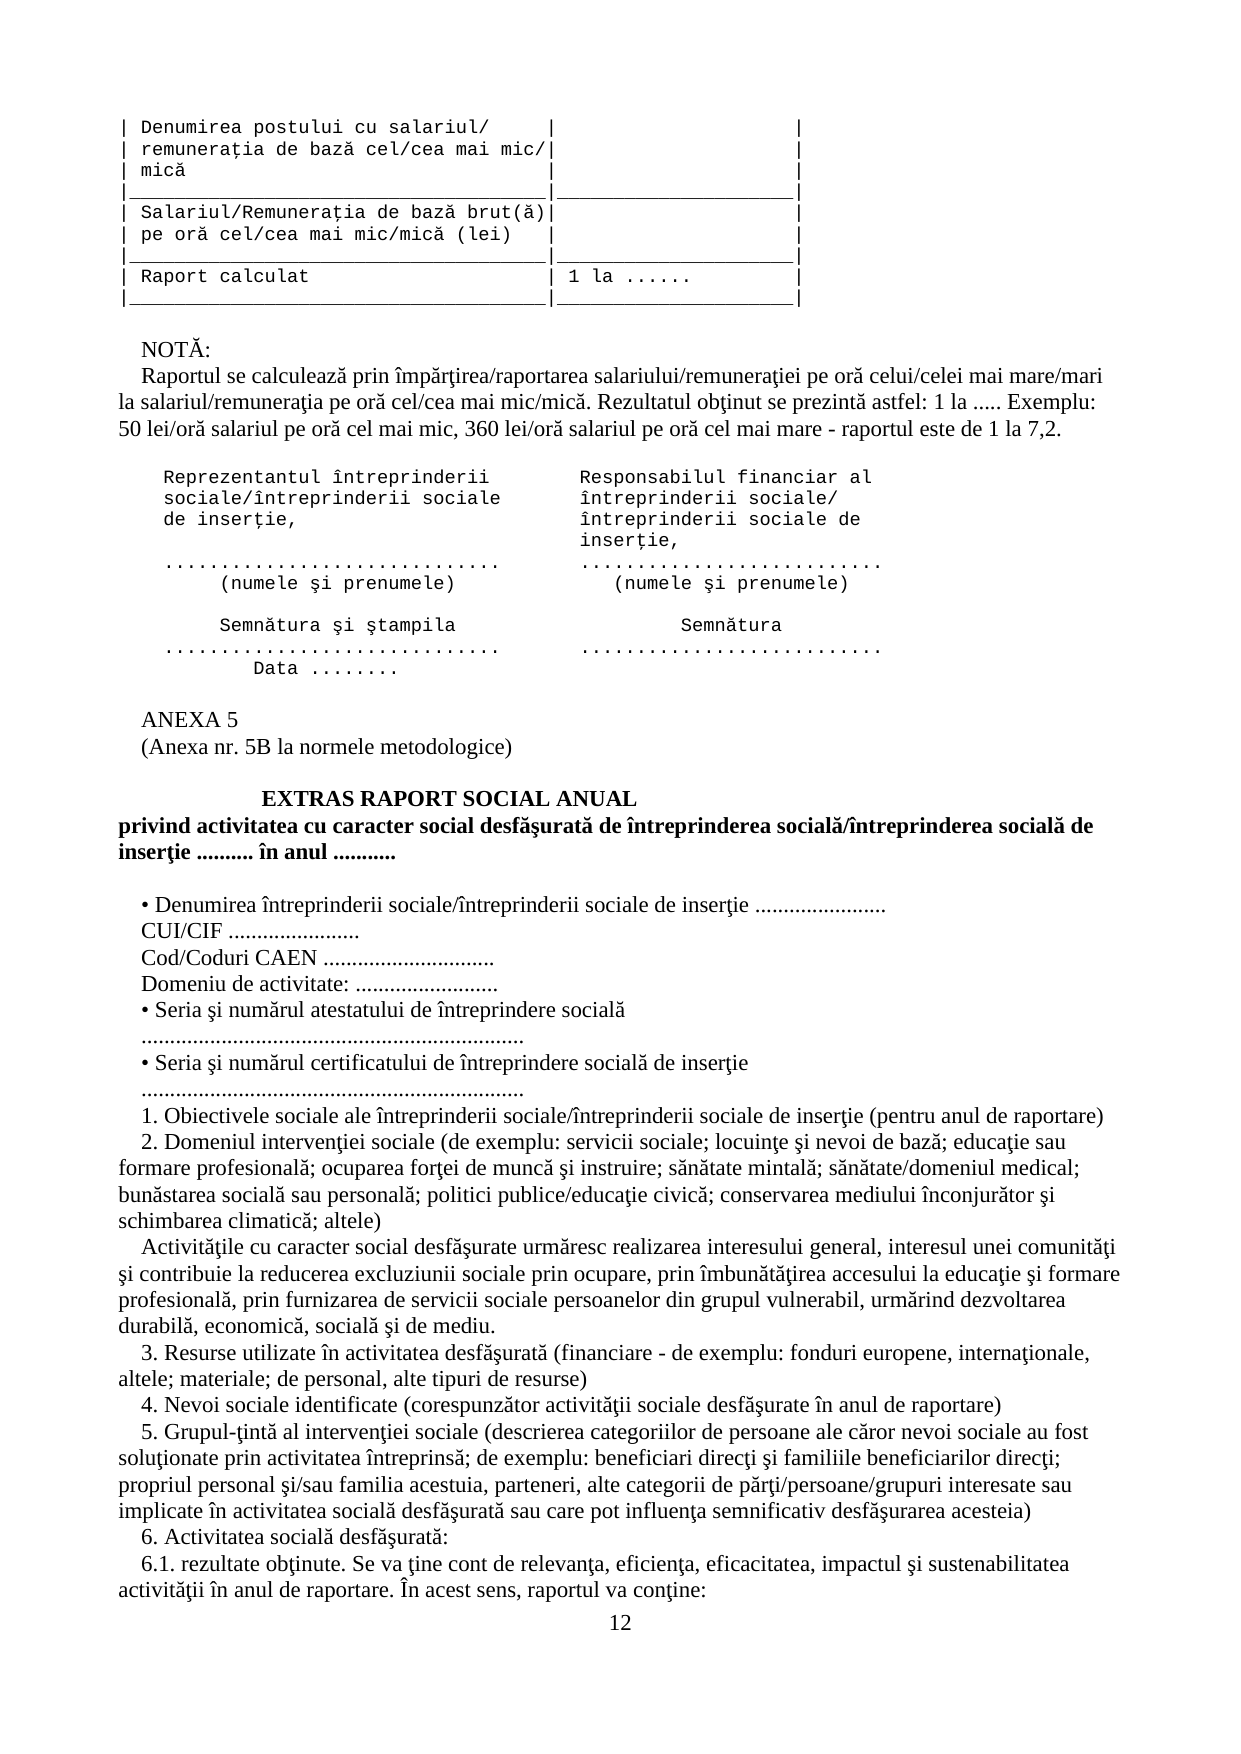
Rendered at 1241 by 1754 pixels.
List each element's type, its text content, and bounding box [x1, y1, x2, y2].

text EXTRAS RAPORT SOCIAL ANUAL [118, 785, 1122, 812]
text 6.1. rezultate obţinute. Se va ţine cont de relevanţa, eficienţa, eficacitatea, impactul şi sustenabilitatea activităţii în anul de raportare. În acest sens, raportul va conţine: [118, 1550, 1122, 1602]
text • Seria şi numărul atestatului de întreprindere socială [118, 996, 1122, 1023]
text |_____________________________________|_____________________| [118, 246, 1122, 267]
text 2. Domeniul intervenţiei sociale (de exemplu: servicii sociale; locuinţe şi nevoi de bază; educaţie sau formare profesională; ocuparea forţei de muncă şi instruire; sănătate mintală; sănătate/domeniul medical; bunăstarea socială sau personală; politici publice/educaţie civică; conservarea mediului înconjurător şi schimbarea climatică; altele) [118, 1128, 1122, 1233]
text CUI/CIF ....................... [118, 917, 1122, 943]
text sociale/întreprinderii sociale întreprinderii sociale/ [118, 489, 1122, 510]
text |_____________________________________|_____________________| [118, 288, 1122, 309]
text 3. Resurse utilizate în activitatea desfăşurată (financiare - de exemplu: fonduri europene, internaţionale, altele; materiale; de personal, alte tipuri de resurse) [118, 1339, 1122, 1392]
text | Denumirea postului cu salariul/ | | [118, 118, 1122, 139]
text 6. Activitatea socială desfăşurată: [118, 1523, 1122, 1550]
text | Raport calculat | 1 la ...... | [118, 267, 1122, 288]
text Cod/Coduri CAEN .............................. [118, 943, 1122, 970]
text .............................. ........................... [118, 637, 1122, 659]
text • Seria şi numărul certificatului de întreprindere socială de inserţie [118, 1049, 1122, 1075]
text 4. Nevoi sociale identificate (corespunzător activităţii sociale desfăşurate în anul de raportare) [118, 1392, 1122, 1418]
text 1. Obiectivele sociale ale întreprinderii sociale/întreprinderii sociale de inserţie (pentru anul de raportare) [118, 1102, 1122, 1128]
text ................................................................... [118, 1023, 1122, 1049]
text inserţie, [118, 531, 1122, 552]
text privind activitatea cu caracter social desfăşurată de întreprinderea socială/întreprinderea socială de inserţie .......... în anul ........... [118, 812, 1122, 864]
text NOTĂ: [118, 336, 1122, 362]
text Domeniu de activitate: ......................... [118, 970, 1122, 996]
text .............................. ........................... [118, 552, 1122, 574]
text Activităţile cu caracter social desfăşurate urmăresc realizarea interesului general, interesul unei comunităţi şi contribuie la reducerea excluziunii sociale prin ocupare, prin îmbunătăţirea accesului la educaţie şi formare profesională, prin furnizarea de servicii sociale persoanelor din grupul vulnerabil, urmărind dezvoltarea durabilă, economică, socială şi de mediu. [118, 1233, 1122, 1339]
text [118, 182, 1122, 203]
text ANEXA 5 [118, 706, 1122, 733]
text Reprezentantul întreprinderii Responsabilul financiar al [118, 467, 1122, 489]
text • Denumirea întreprinderii sociale/întreprinderii sociale de inserţie ....................... [118, 891, 1122, 917]
text Semnătura şi ştampila Semnătura [118, 616, 1122, 637]
text 5. Grupul-ţintă al intervenţiei sociale (descrierea categoriilor de persoane ale căror nevoi sociale au fost soluţionate prin activitatea întreprinsă; de exemplu: beneficiari direcţi şi familiile beneficiarilor direcţi; propriul personal şi/sau familia acestuia, parteneri, alte categorii de părţi/persoane/grupuri interesate sau implicate în activitatea socială desfăşurată sau care pot influenţa semnificativ desfăşurarea acesteia) [118, 1418, 1122, 1523]
text de inserţie, întreprinderii sociale de [118, 510, 1122, 531]
text | pe oră cel/cea mai mic/mică (lei) | | [118, 224, 1122, 246]
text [118, 203, 1122, 224]
text | remuneraţia de bază cel/cea mai mic/| | [118, 139, 1122, 161]
text Data ........ [118, 659, 1122, 680]
text | mică | | [118, 161, 1122, 182]
text (Anexa nr. 5B la normele metodologice) [118, 733, 1122, 759]
text ................................................................... [118, 1075, 1122, 1102]
text Raportul se calculează prin împărţirea/raportarea salariului/remuneraţiei pe oră celui/celei mai mare/mari la salariul/remuneraţia pe oră cel/cea mai mic/mică. Rezultatul obţinut se prezintă astfel: 1 la ..... Exemplu: 50 lei/oră salariul pe oră cel mai mic, 360 lei/oră salariul pe oră cel mai mare - raportul este de 1 la 7,2. [118, 362, 1122, 441]
text (numele şi prenumele) (numele şi prenumele) [118, 574, 1122, 595]
